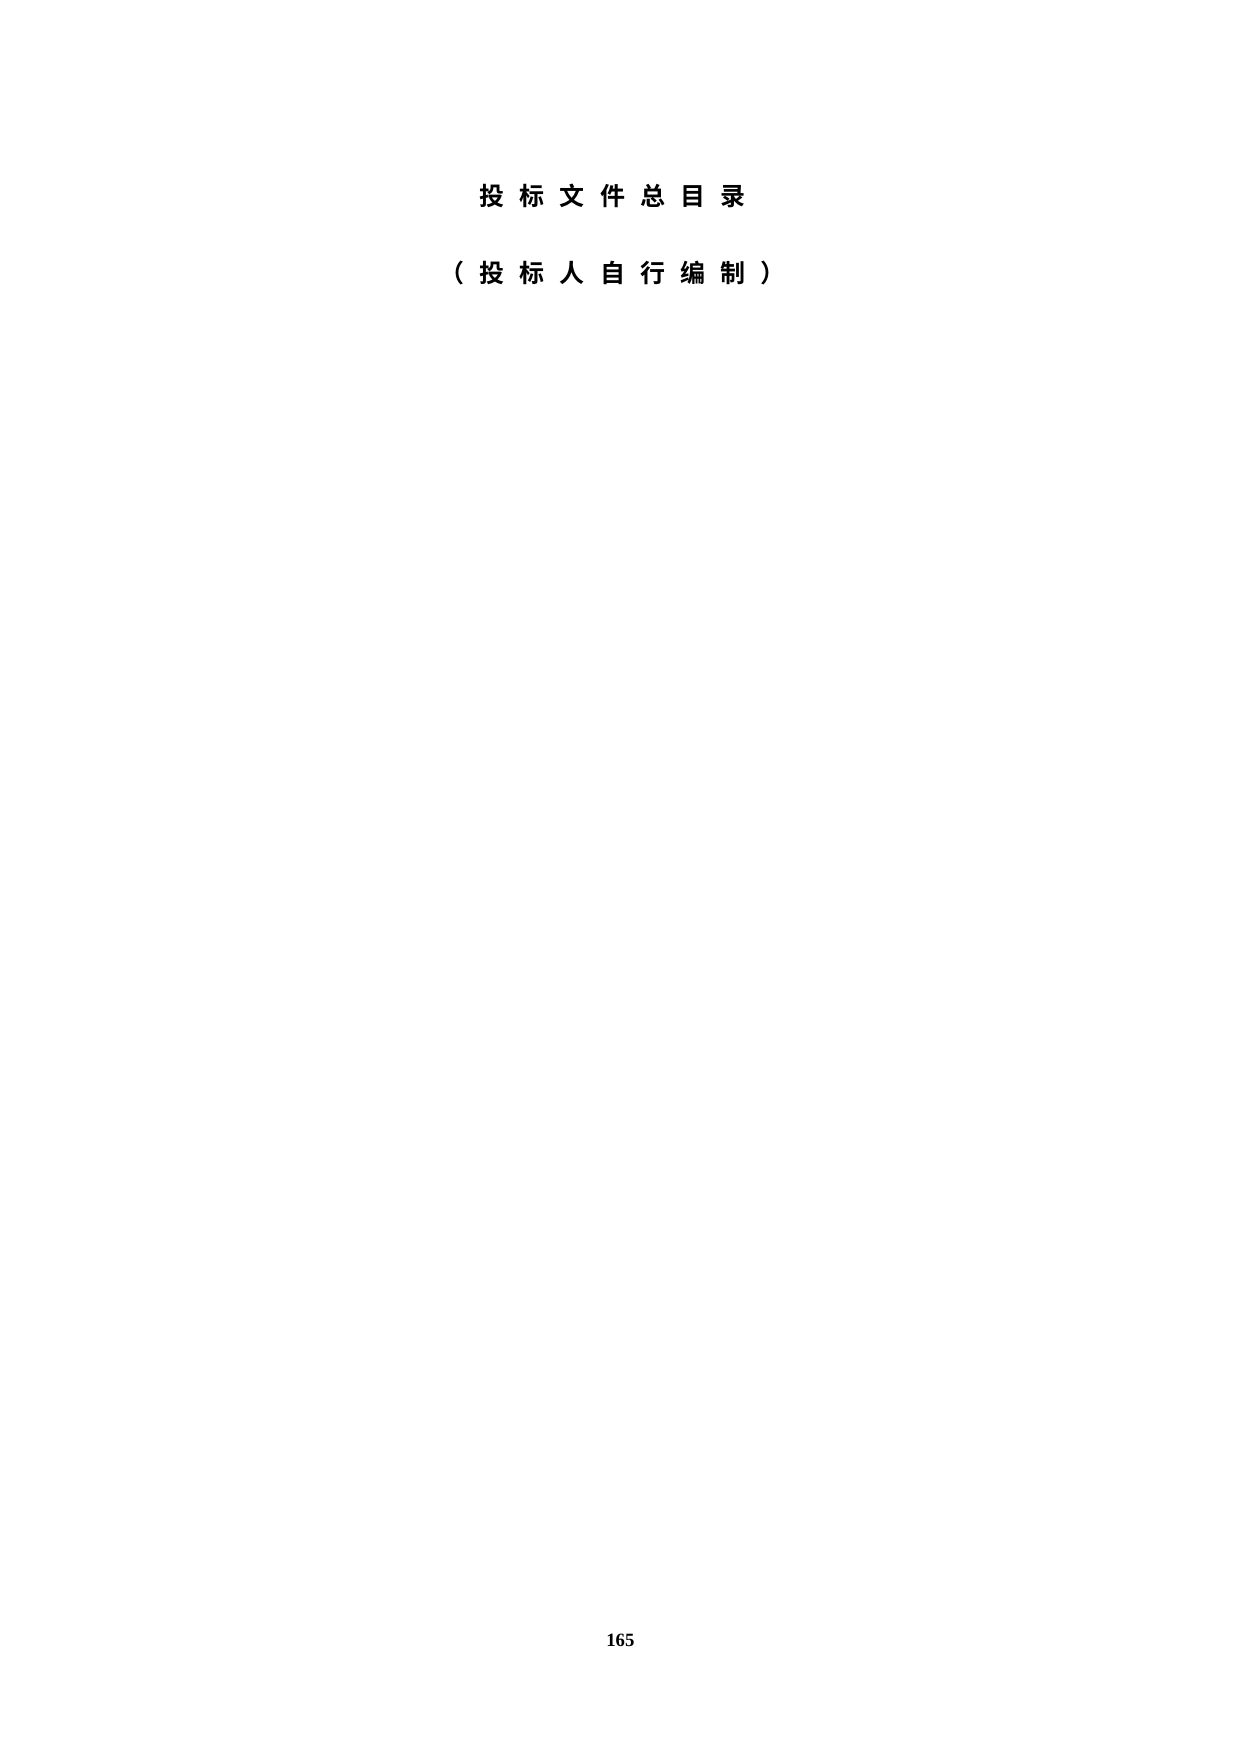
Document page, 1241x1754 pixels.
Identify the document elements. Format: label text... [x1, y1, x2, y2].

text （投标人自行编制） [188, 242, 1052, 301]
text 投标文件总目录 [188, 164, 1052, 224]
